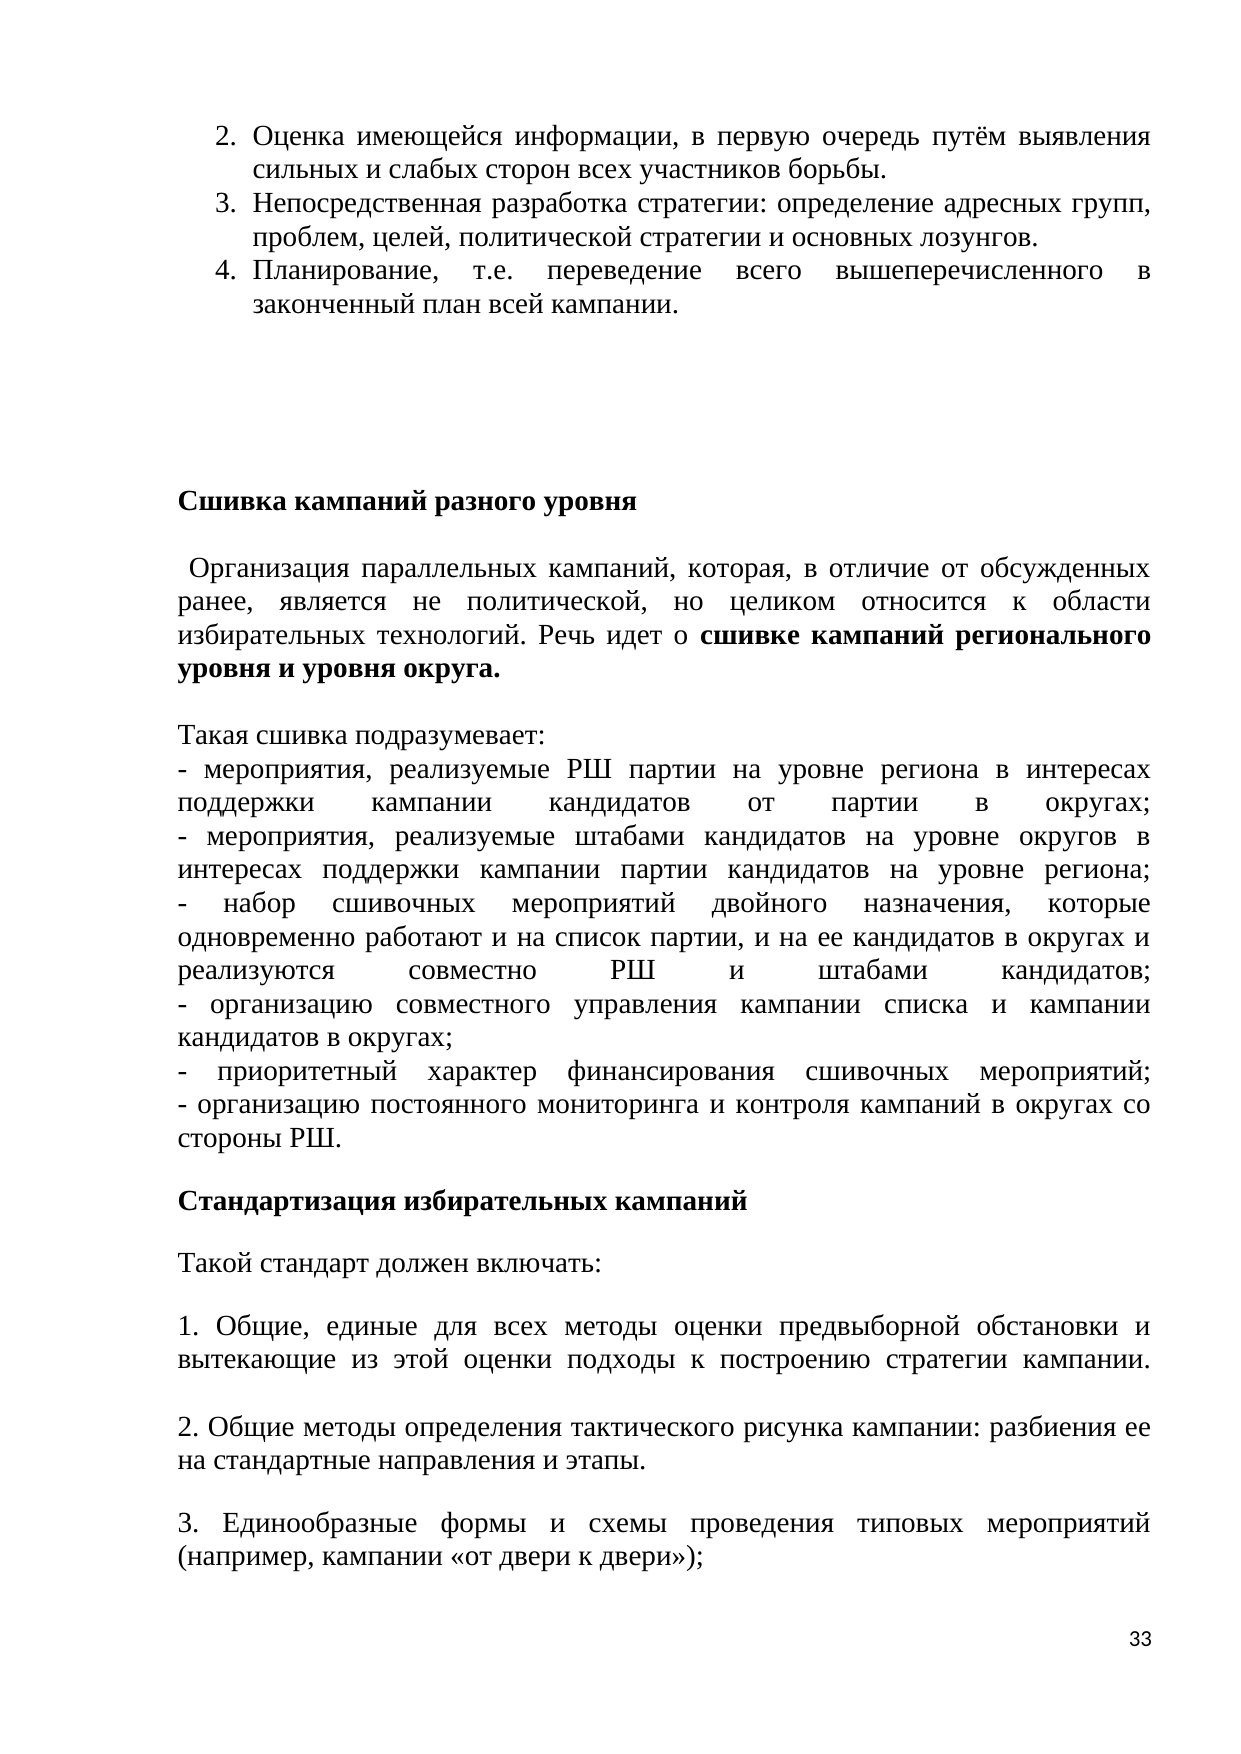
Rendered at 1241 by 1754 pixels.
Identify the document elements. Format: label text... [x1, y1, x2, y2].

text Стандартизация избирательных кампаний [177, 1183, 1152, 1216]
text 1. Общие, единые для всех методы оценки предвыборной обстановки и вытекающие из этой оценки подходы к построению стратегии кампании. 2. Общие методы определения тактического рисунка кампании: разбиения ее на стандартные направления и этапы. [177, 1308, 1152, 1476]
text Сшивка кампаний разного уровня [177, 483, 1152, 516]
text Такая сшивка подразумевает: [177, 684, 1152, 751]
list Непосредственная разработка стратегии: определение адресных групп, проблем, целей, политической стратегии и основных лозунгов. [215, 185, 1152, 252]
list Оценка имеющейся информации, в первую очередь путём выявления сильных и слабых сторон всех участников борьбы. [215, 118, 1152, 185]
text - мероприятия, реализуемые РШ партии на уровне региона в интересах поддержки кампании кандидатов от партии в округах; - мероприятия, реализуемые штабами кандидатов на уровне округов в интересах поддержки кампании партии кандидатов на уровне региона; - набор сшивочных мероприятий двойного назначения, которые одновременно работают и на список партии, и на ее кандидатов в округах и реализуются совместно РШ и штабами кандидатов; - организацию совместного управления кампании списка и кампании кандидатов в округах; [177, 751, 1152, 1053]
text Организация параллельных кампаний, которая, в отличие от обсужденных ранее, является не политической, но целиком относится к области избирательных технологий. Речь идет о сшивке кампаний регионального уровня и уровня округа. [177, 516, 1152, 684]
text Такой стандарт должен включать: [177, 1245, 1152, 1279]
text 3. Единообразные формы и схемы проведения типовых мероприятий (например, кампании «от двери к двери»); [177, 1505, 1152, 1572]
list Планирование, т.е. переведение всего вышеперечисленного в законченный план всей кампании. [215, 252, 1152, 319]
text - приоритетный характер финансирования сшивочных мероприятий; - организацию постоянного мониторинга и контроля кампаний в округах со стороны РШ. [177, 1053, 1152, 1153]
